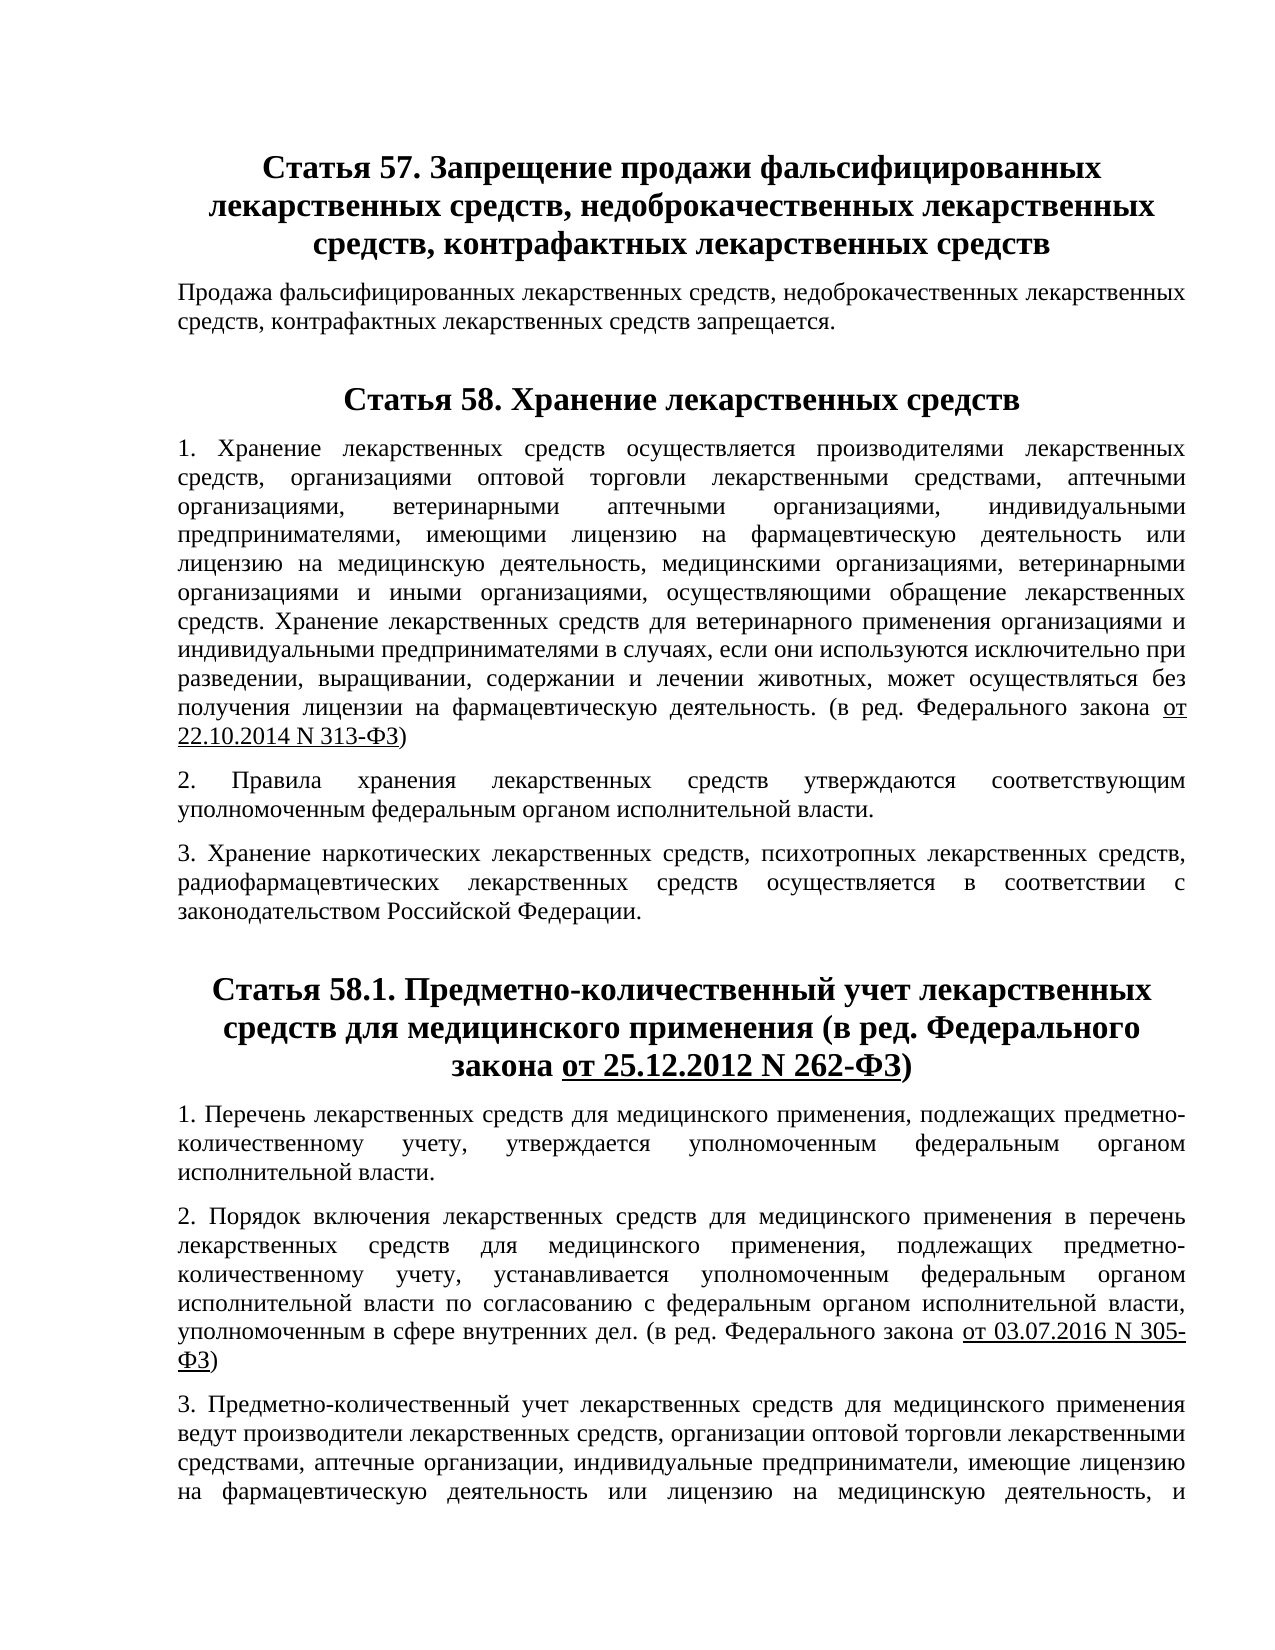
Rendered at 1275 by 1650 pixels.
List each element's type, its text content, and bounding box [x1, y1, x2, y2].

text Статья 58. Хранение лекарственных средств [177, 379, 1186, 418]
text Статья 58.1. Предметно-количественный учет лекарственных средств для медицинского применения (в ред. Федерального закона от 25.12.2012 N 262-ФЗ) [177, 969, 1186, 1084]
text 1. Перечень лекарственных средств для медицинского применения, подлежащих предметно-количественному учету, утверждается уполномоченным федеральным органом исполнительной власти. [177, 1099, 1186, 1186]
text 2. Правила хранения лекарственных средств утверждаются соответствующим уполномоченным федеральным органом исполнительной власти. [177, 765, 1186, 823]
text Статья 57. Запрещение продажи фальсифицированных лекарственных средств, недоброкачественных лекарственных средств, контрафактных лекарственных средств [177, 147, 1186, 262]
text 2. Порядок включения лекарственных средств для медицинского применения в перечень лекарственных средств для медицинского применения, подлежащих предметно-количественному учету, устанавливается уполномоченным федеральным органом исполнительной власти по согласованию с федеральным органом исполнительной власти, уполномоченным в сфере внутренних дел. (в ред. Федерального закона от 03.07.2016 N 305-ФЗ) [177, 1201, 1186, 1374]
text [177, 1389, 1186, 1504]
text 1. Хранение лекарственных средств осуществляется производителями лекарственных средств, организациями оптовой торговли лекарственными средствами, аптечными организациями, ветеринарными аптечными организациями, индивидуальными предпринимателями, имеющими лицензию на фармацевтическую деятельность или лицензию на медицинскую деятельность, медицинскими организациями, ветеринарными организациями и иными организациями, осуществляющими обращение лекарственных средств. Хранение лекарственных средств для ветеринарного применения организациями и индивидуальными предпринимателями в случаях, если они используются исключительно при разведении, выращивании, содержании и лечении животных, может осуществляться без получения лицензии на фармацевтическую деятельность. (в ред. Федерального закона от 22.10.2014 N 313-ФЗ) [177, 433, 1186, 749]
text Продажа фальсифицированных лекарственных средств, недоброкачественных лекарственных средств, контрафактных лекарственных средств запрещается. [177, 277, 1186, 335]
text 3. Хранение наркотических лекарственных средств, психотропных лекарственных средств, радиофармацевтических лекарственных средств осуществляется в соответствии с законодательством Российской Федерации. [177, 838, 1186, 924]
